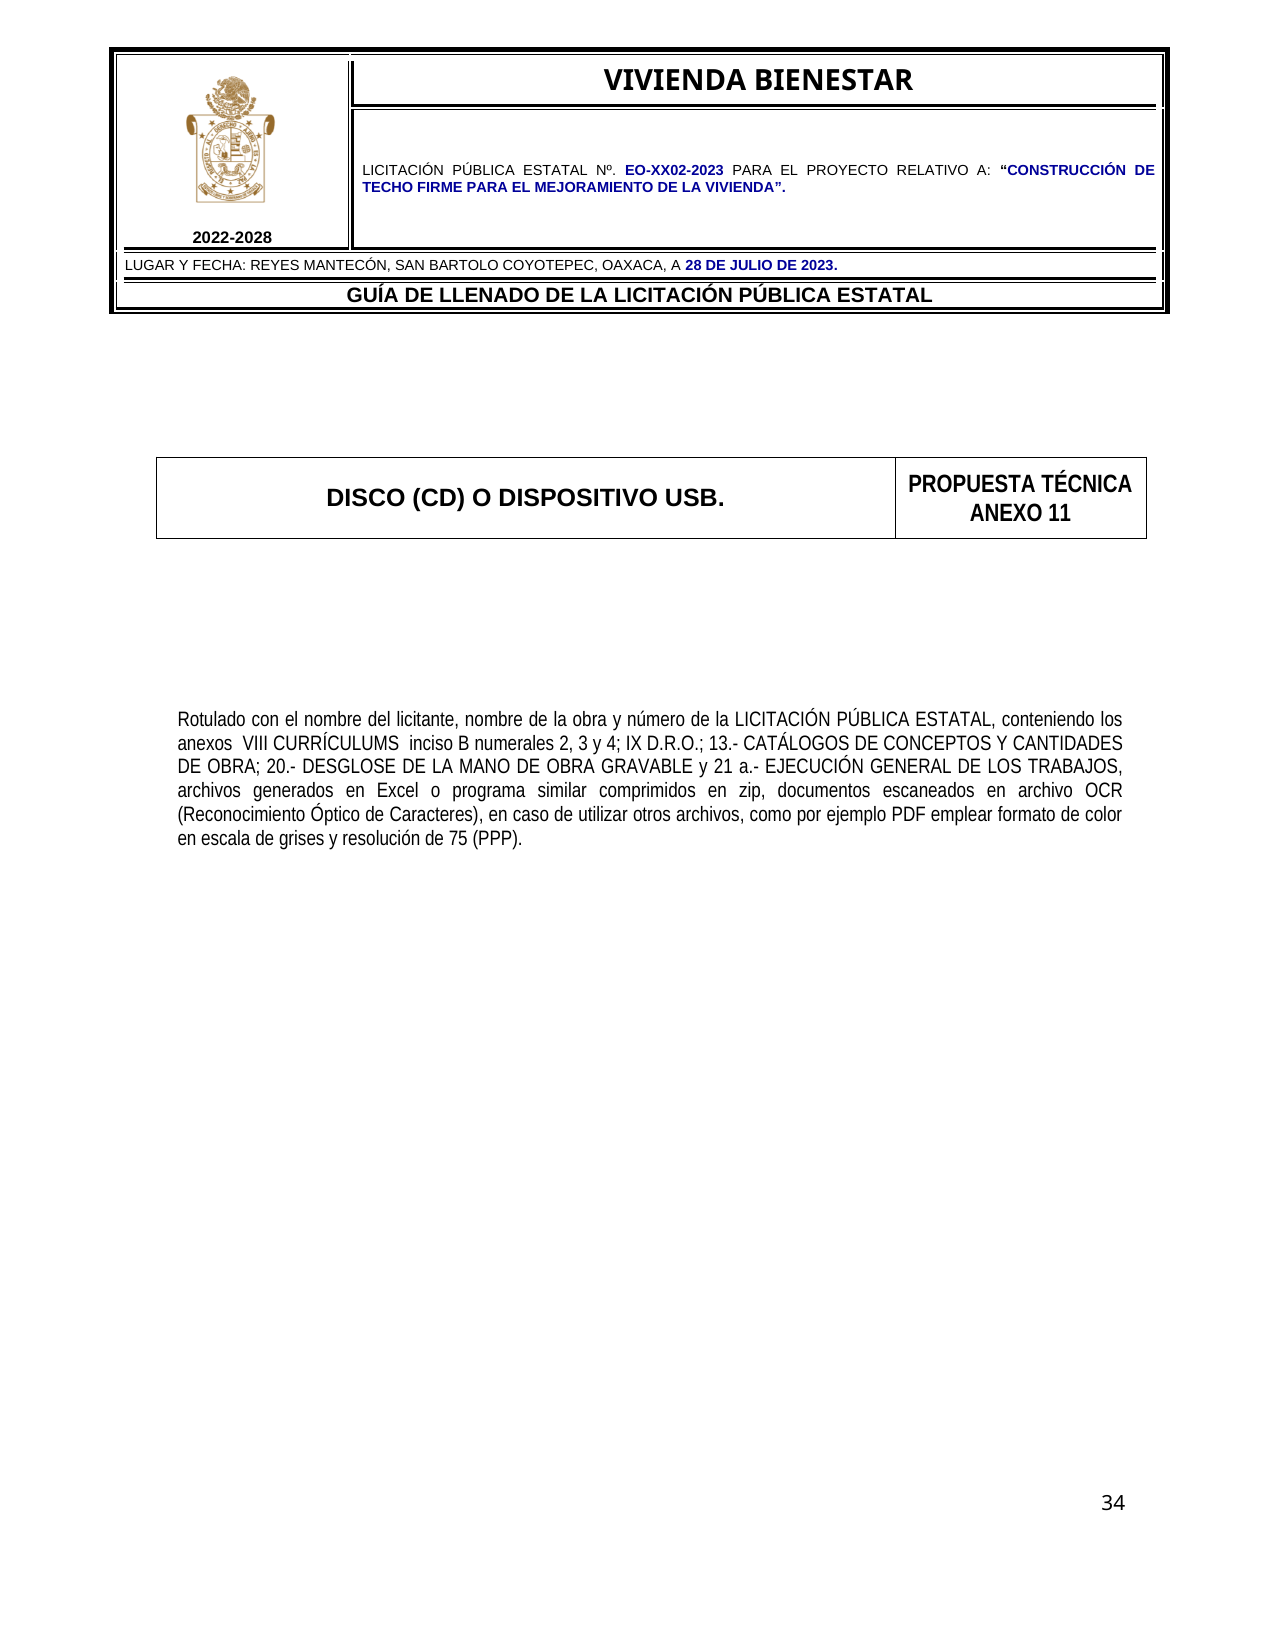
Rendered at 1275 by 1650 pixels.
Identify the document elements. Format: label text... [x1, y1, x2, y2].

picture [180, 72, 277, 201]
table_header PROPUESTA TÉCNICA ANEXO 11 [896, 458, 1146, 538]
table_header DISCO (CD) O DISPOSITIVO USB. [157, 458, 895, 538]
text Rotulado con el nombre del licitante, nombre de la obra y número de la LICITACIÓN PÚBLICA ESTATAL, conteniendo los anexos VIII CURRÍCULUMS inciso B numerales 2, 3 y 4; IX D.R.O.; 13.- CATÁLOGOS DE CONCEPTOS Y CANTIDADES DE OBRA; 20.- DESGLOSE DE LA MANO DE OBRA GRAVABLE y 21 a.- EJECUCIÓN GENERAL DE LOS TRABAJOS, archivos generados en Excel o programa similar comprimidos en zip, documentos escaneados en archivo OCR (Reconocimiento Óptico de Caracteres), en caso de utilizar otros archivos, como por ejemplo PDF emplear formato de color en escala de grises y resolución de 75 (PPP). [177, 707, 1125, 850]
